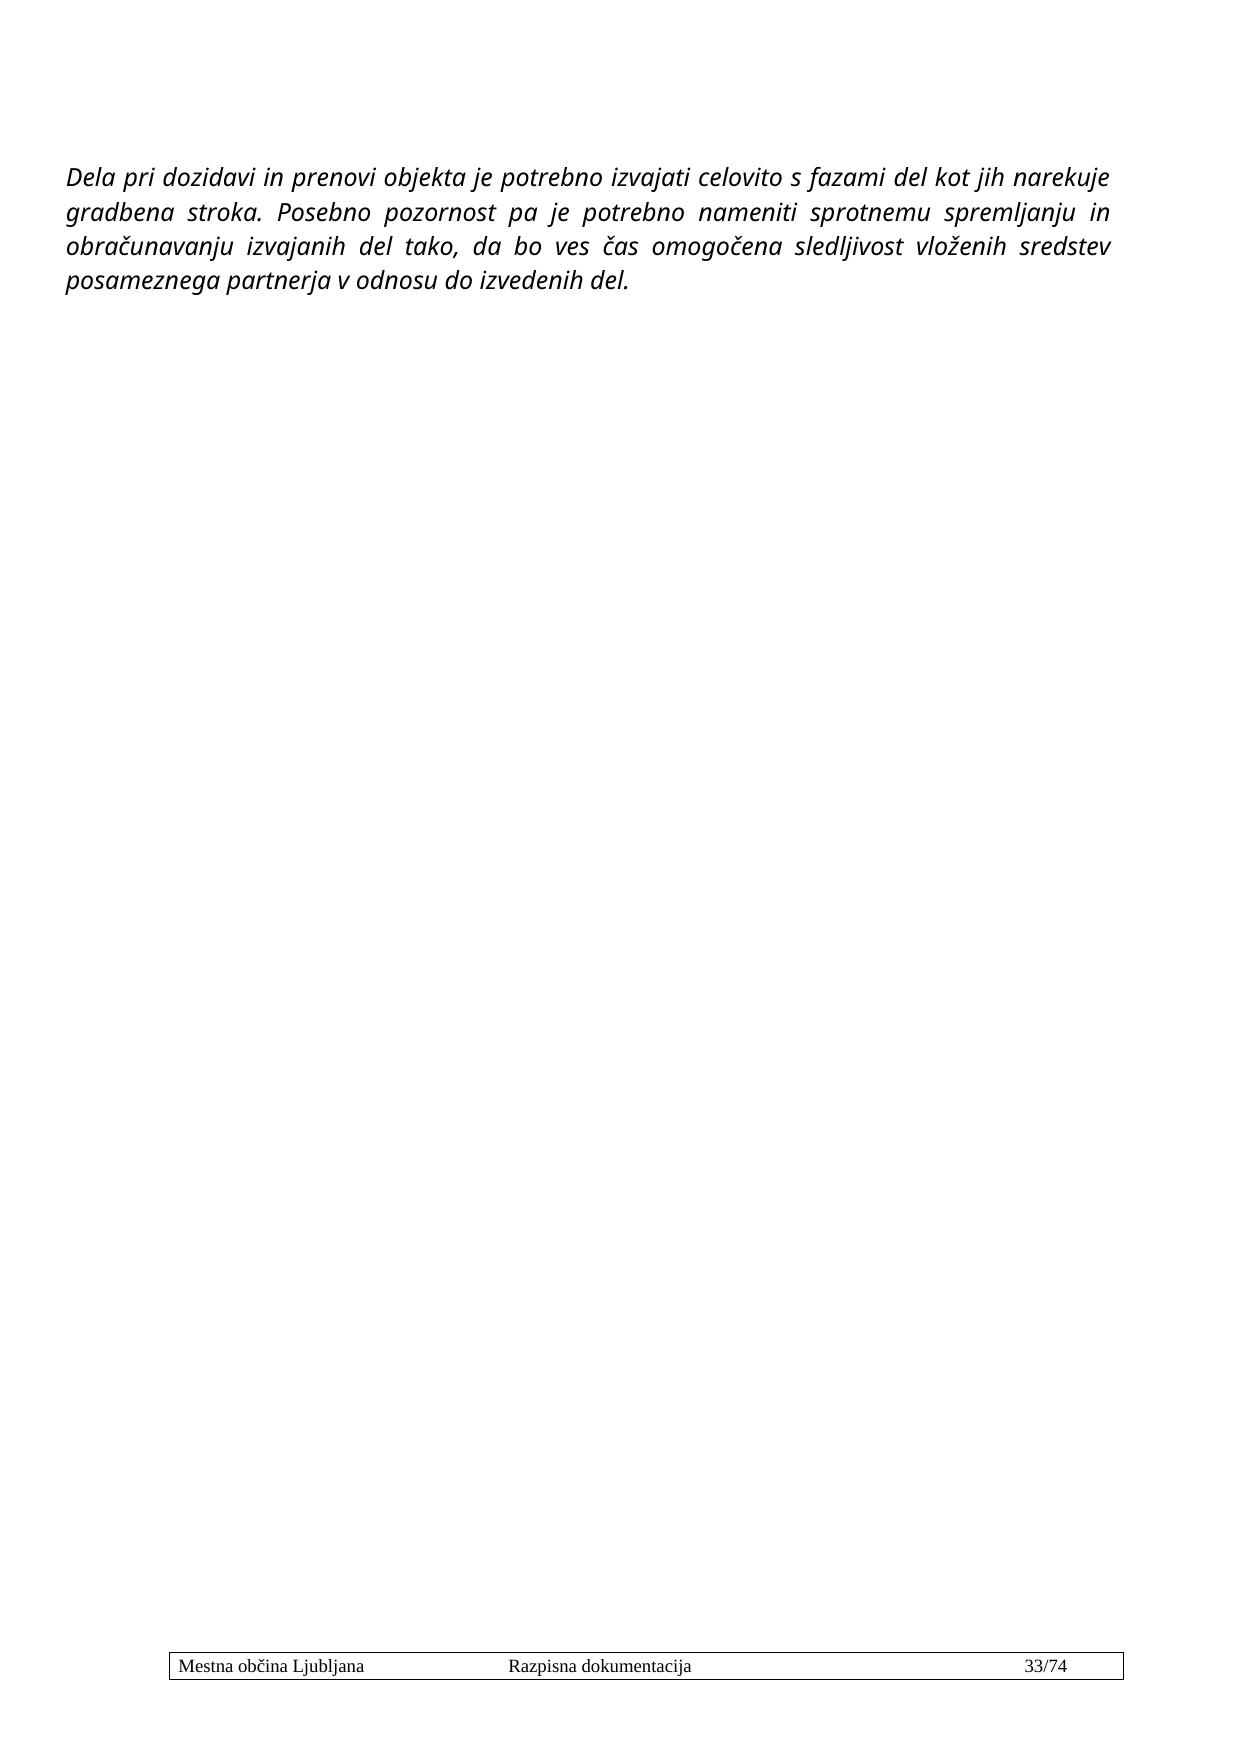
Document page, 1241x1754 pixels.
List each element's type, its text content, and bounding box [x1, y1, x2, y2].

text Dela pri dozidavi in prenovi objekta je potrebno izvajati celovito s fazami del kot jih narekuje gradbena stroka. Posebno pozornost pa je potrebno nameniti sprotnemu spremljanju in obračunavanju izvajanih del tako, da bo ves čas omogočena sledljivost vloženih sredstev posameznega partnerja v odnosu do izvedenih del. [66, 160, 1115, 296]
